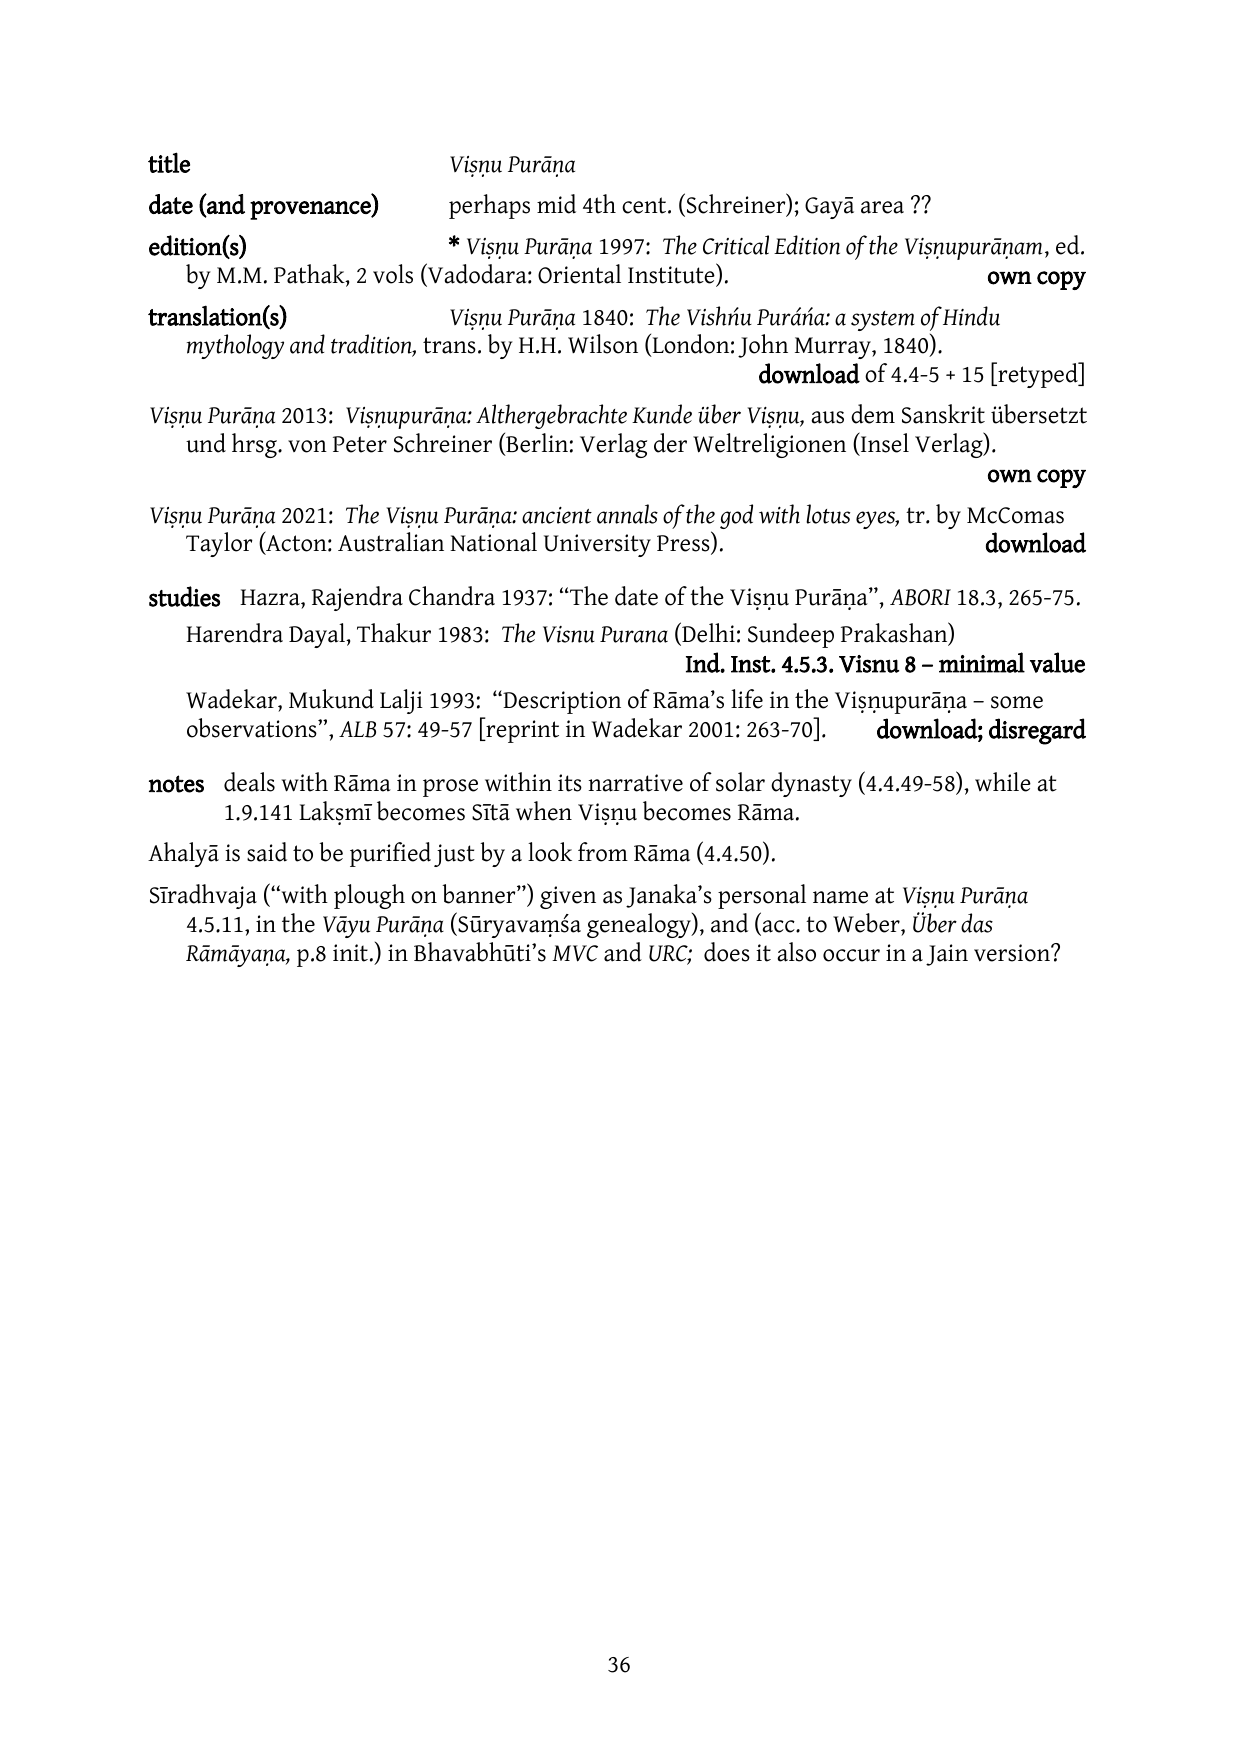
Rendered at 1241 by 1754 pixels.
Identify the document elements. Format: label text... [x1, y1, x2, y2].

text date (and provenance) perhaps mid 4th cent. (Schreiner); Gayā area ?? [148, 191, 1089, 220]
text Viṣṇu Purāṇa 2013: Viṣṇupurāṇa: Althergebrachte Kunde über Viṣṇu, aus dem Sanskrit übersetzt und hrsg. von Peter Schreiner (Berlin: Verlag der Weltreligionen (Insel Verlag). own copy [148, 402, 1089, 488]
text Ahalyā is said to be purified just by a look from Rāma (4.4.50). [148, 840, 1089, 869]
text title Viṣṇu Purāṇa [148, 150, 1089, 179]
text notes deals with Rāma in prose within its narrative of solar dynasty (4.4.49-58), while at 1.9.141 Lakṣmī becomes Sītā when Viṣṇu becomes Rāma. [148, 770, 1089, 827]
text Harendra Dayal, Thakur 1983: The Visnu Purana (Delhi: Sundeep Prakashan) Ind. Inst. 4.5.3. Visnu 8 – minimal value [148, 621, 1089, 679]
text Viṣṇu Purāṇa 2021: The Viṣṇu Purāṇa: ancient annals of the god with lotus eyes, tr. by McComas Taylor (Acton: Australian National University Press). download [148, 501, 1089, 559]
text translation(s) Viṣṇu Purāṇa 1840: The Vishńu Puráńa: a system of Hindu mythology and tradition, trans. by H.H. Wilson (London: John Murray, 1840). download of 4.4-5 + 15 [retyped] [148, 303, 1089, 389]
text Sīradhvaja (“with plough on banner”) given as Janaka’s personal name at Viṣṇu Purāṇa 4.5.11, in the Vāyu Purāṇa (Sūryavaṃśa genealogy), and (acc. to Weber, Über das Rāmāyaṇa, p.8 init.) in Bhavabhūti’s MVC and URC; does it also occur in a Jain version? [148, 881, 1089, 968]
text studies Hazra, Rajendra Chandra 1937: “The date of the Viṣṇu Purāṇa”, ABORI 18.3, 265-75. [148, 584, 1089, 613]
text edition(s) * Viṣṇu Purāṇa 1997: The Critical Edition of the Viṣṇupurāṇam, ed. by M.M. Pathak, 2 vols (Vadodara: Oriental Institute). own copy [148, 233, 1089, 290]
text Wadekar, Mukund Lalji 1993: “Description of Rāma’s life in the Viṣṇupurāṇa – some observations”, ALB 57: 49-57 [reprint in Wadekar 2001: 263-70]. download; disregard [148, 687, 1089, 745]
